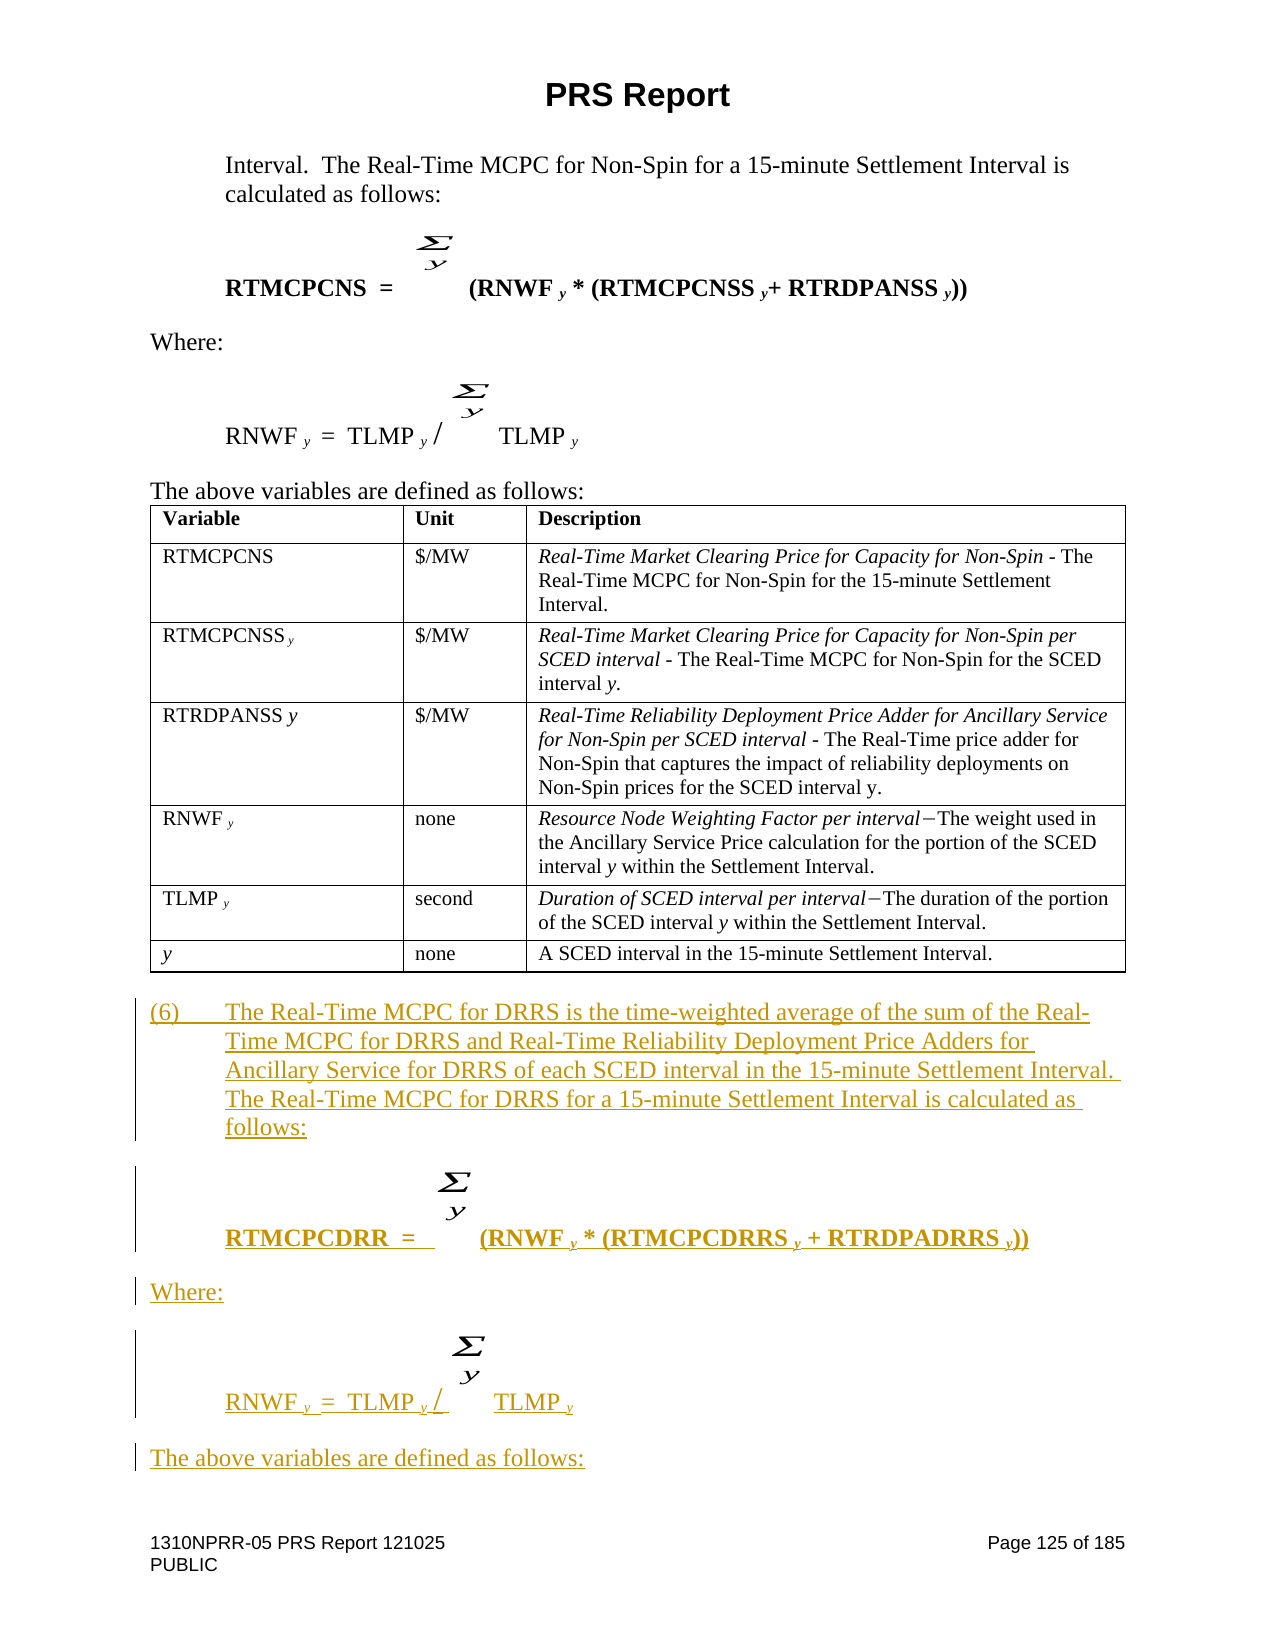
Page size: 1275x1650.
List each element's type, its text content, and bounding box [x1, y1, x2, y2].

text Where: [150, 327, 1125, 355]
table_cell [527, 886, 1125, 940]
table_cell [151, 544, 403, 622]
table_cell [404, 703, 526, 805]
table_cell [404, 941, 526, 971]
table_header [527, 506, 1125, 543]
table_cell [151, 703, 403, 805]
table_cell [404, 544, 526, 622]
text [150, 150, 1125, 207]
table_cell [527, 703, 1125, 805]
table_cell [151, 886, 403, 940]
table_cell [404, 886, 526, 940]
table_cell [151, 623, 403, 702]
text The above variables are defined as follows: [150, 476, 1125, 505]
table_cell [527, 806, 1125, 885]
text RTMCPCNS = (RNWF y * (RTMCPCNSS y+ RTRDPANSS y)) [225, 232, 1125, 302]
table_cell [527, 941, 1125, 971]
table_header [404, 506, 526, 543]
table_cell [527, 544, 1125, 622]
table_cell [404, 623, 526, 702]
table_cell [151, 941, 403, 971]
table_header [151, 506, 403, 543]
text RNWF y = TLMP y / TLMP y [150, 380, 1125, 451]
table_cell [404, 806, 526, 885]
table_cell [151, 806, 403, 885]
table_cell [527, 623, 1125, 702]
